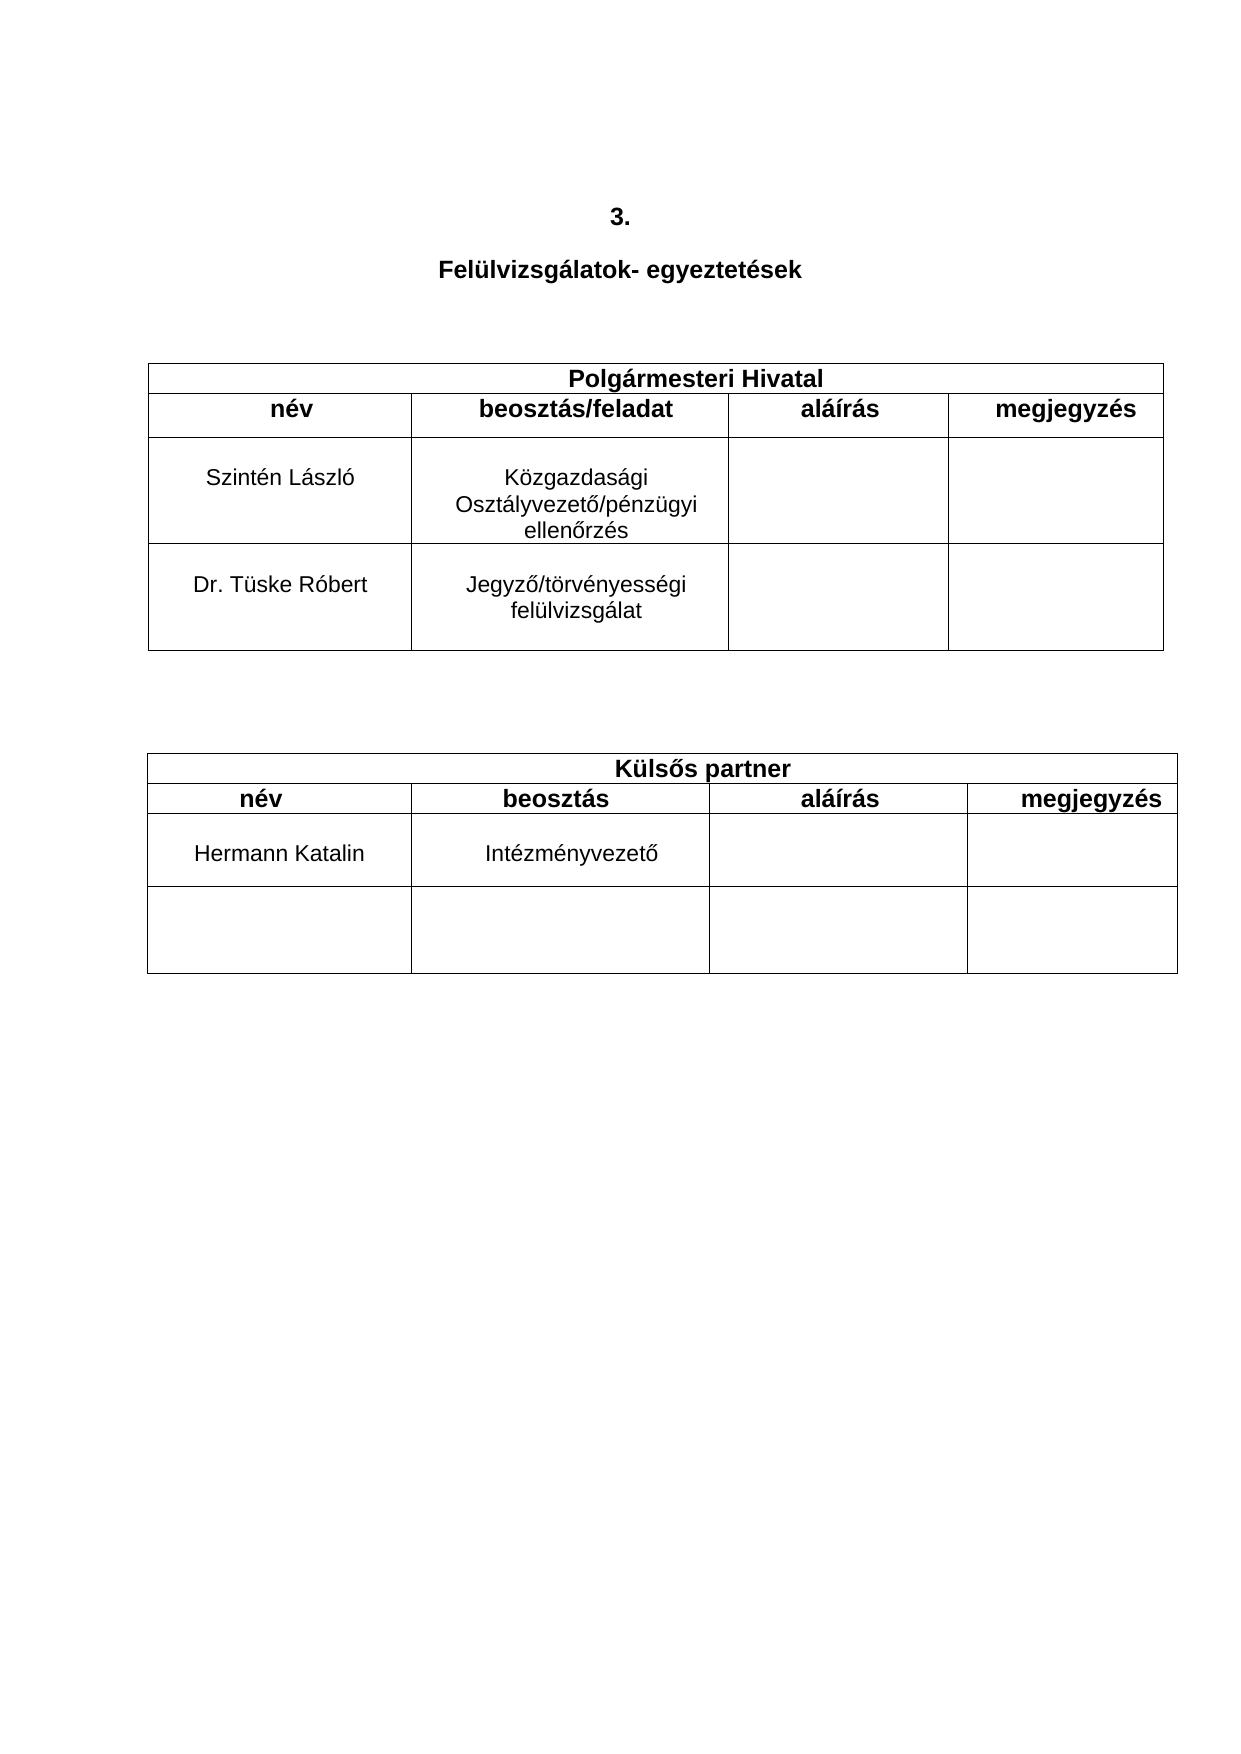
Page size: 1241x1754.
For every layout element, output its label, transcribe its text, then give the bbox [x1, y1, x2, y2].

table_cell megjegyzés [968, 784, 1177, 812]
table_cell [729, 438, 948, 543]
table_cell [710, 814, 967, 886]
table_cell [968, 887, 1177, 972]
table_cell [710, 887, 967, 972]
table_cell [968, 814, 1177, 886]
table_cell név [149, 394, 411, 437]
text Felülvizsgálatok- egyeztetések [148, 255, 1093, 284]
table_cell beosztás [412, 784, 709, 812]
table_cell Dr. Tüske Róbert [149, 544, 411, 650]
text 3. [148, 201, 1093, 230]
table_cell név [148, 784, 411, 812]
table_cell [412, 887, 709, 972]
table_cell Közgazdasági Osztályvezető/pénzügyi ellenőrzés [412, 438, 728, 543]
table_cell aláírás [710, 784, 967, 812]
table_cell Hermann Katalin [148, 814, 411, 886]
table_cell [949, 438, 1163, 543]
table_cell beosztás/feladat [412, 394, 728, 437]
table_header Polgármesteri Hivatal [149, 364, 1163, 393]
table_cell Szintén László [149, 438, 411, 543]
table_cell [949, 544, 1163, 650]
table_cell aláírás [729, 394, 948, 437]
table_cell Jegyző/törvényességi felülvizsgálat [412, 544, 728, 650]
table_header Külsős partner [148, 754, 1177, 783]
table_cell megjegyzés [949, 394, 1163, 437]
table_cell [729, 544, 948, 650]
table_cell [148, 887, 411, 972]
table_cell Intézményvezető [412, 814, 709, 886]
